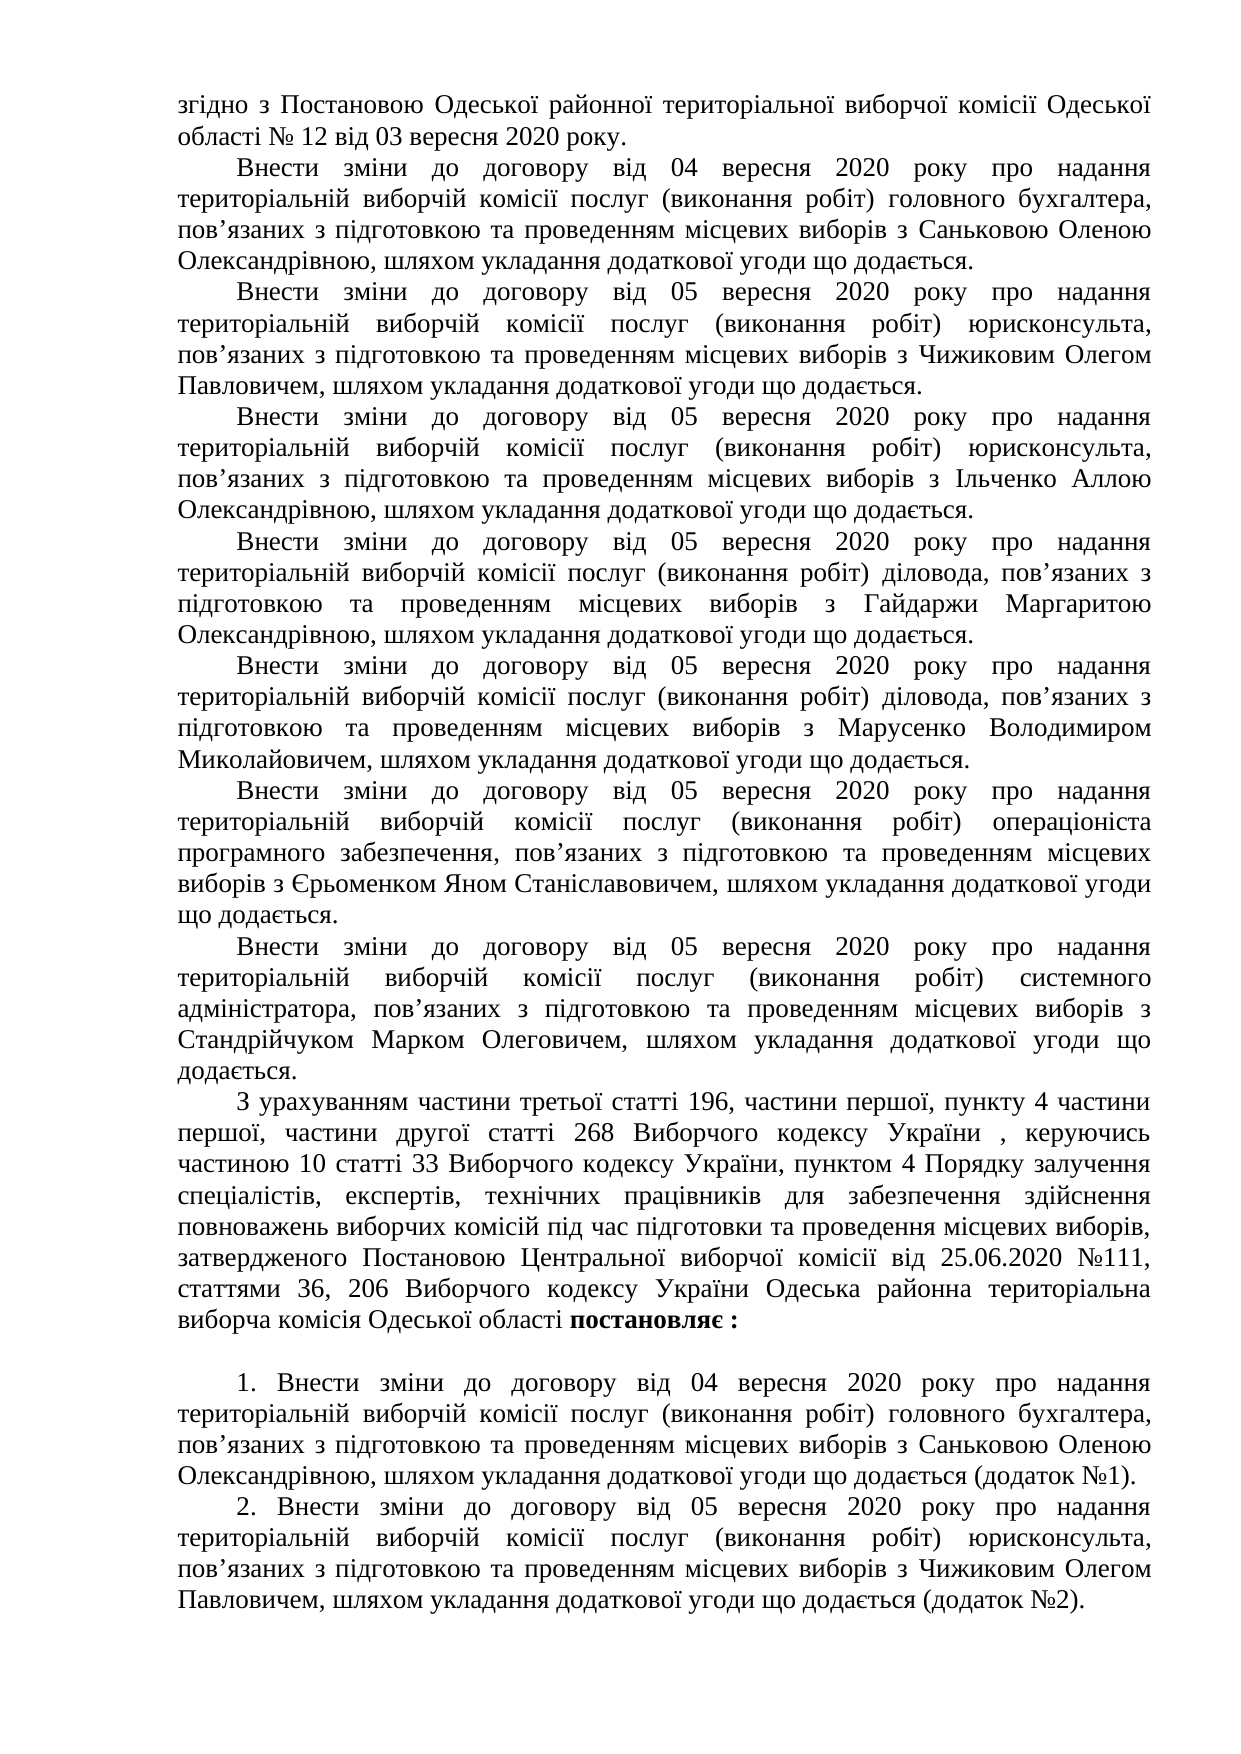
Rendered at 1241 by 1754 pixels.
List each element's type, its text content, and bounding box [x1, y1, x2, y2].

text 1. Внести зміни до договору від 04 вересня 2020 року про надання територіальній виборчій комісії послуг (виконання робіт) головного бухгалтера, пов’язаних з підготовкою та проведенням місцевих виборів з Саньковою Оленою Олександрівною, шляхом укладання додаткової угоди що додається (додаток №1). [177, 1366, 1152, 1490]
text Внести зміни до договору від 05 вересня 2020 року про надання територіальній виборчій комісії послуг (виконання робіт) діловода, пов’язаних з підготовкою та проведенням місцевих виборів з Гайдаржи Маргаритою Олександрівною, шляхом укладання додаткової угоди що додається. [177, 525, 1152, 649]
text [177, 89, 1152, 151]
text Внести зміни до договору від 05 вересня 2020 року про надання територіальній виборчій комісії послуг (виконання робіт) операціоніста програмного забезпечення, пов’язаних з підготовкою та проведенням місцевих виборів з Єрьоменком Яном Станіславовичем, шляхом укладання додаткової угоди що додається. [177, 774, 1152, 929]
text З урахуванням частини третьої статті 196, частини першої, пункту 4 частини першої, частини другої статті 268 Виборчого кодексу України , керуючись частиною 10 статті 33 Виборчого кодексу України, пунктом 4 Порядку залучення спеціалістів, експертів, технічних працівників для забезпечення здійснення повноважень виборчих комісій під час підготовки та проведення місцевих виборів, затвердженого Постановою Центральної виборчої комісії від 25.06.2020 №111, статтями 36, 206 Виборчого кодексу України Одеська районна територіальна виборча комісія Одеської області постановляє : [177, 1085, 1152, 1334]
text Внести зміни до договору від 05 вересня 2020 року про надання територіальній виборчій комісії послуг (виконання робіт) юрисконсульта, пов’язаних з підготовкою та проведенням місцевих виборів з Ільченко Аллою Олександрівною, шляхом укладання додаткової угоди що додається. [177, 400, 1152, 525]
text Внести зміни до договору від 04 вересня 2020 року про надання територіальній виборчій комісії послуг (виконання робіт) головного бухгалтера, пов’язаних з підготовкою та проведенням місцевих виборів з Саньковою Оленою Олександрівною, шляхом укладання додаткової угоди що додається. [177, 151, 1152, 276]
text Внести зміни до договору від 05 вересня 2020 року про надання територіальній виборчій комісії послуг (виконання робіт) діловода, пов’язаних з підготовкою та проведенням місцевих виборів з Марусенко Володимиром Миколайовичем, шляхом укладання додаткової угоди що додається. [177, 649, 1152, 774]
text Внести зміни до договору від 05 вересня 2020 року про надання територіальній виборчій комісії послуг (виконання робіт) юрисконсульта, пов’язаних з підготовкою та проведенням місцевих виборів з Чижиковим Олегом Павловичем, шляхом укладання додаткової угоди що додається. [177, 276, 1152, 400]
text 2. Внести зміни до договору від 05 вересня 2020 року про надання територіальній виборчій комісії послуг (виконання робіт) юрисконсульта, пов’язаних з підготовкою та проведенням місцевих виборів з Чижиковим Олегом Павловичем, шляхом укладання додаткової угоди що додається (додаток №2). [177, 1490, 1152, 1615]
text Внести зміни до договору від 05 вересня 2020 року про надання територіальній виборчій комісії послуг (виконання робіт) системного адміністратора, пов’язаних з підготовкою та проведенням місцевих виборів з Стандрійчуком Марком Олеговичем, шляхом укладання додаткової угоди що додається. [177, 929, 1152, 1085]
